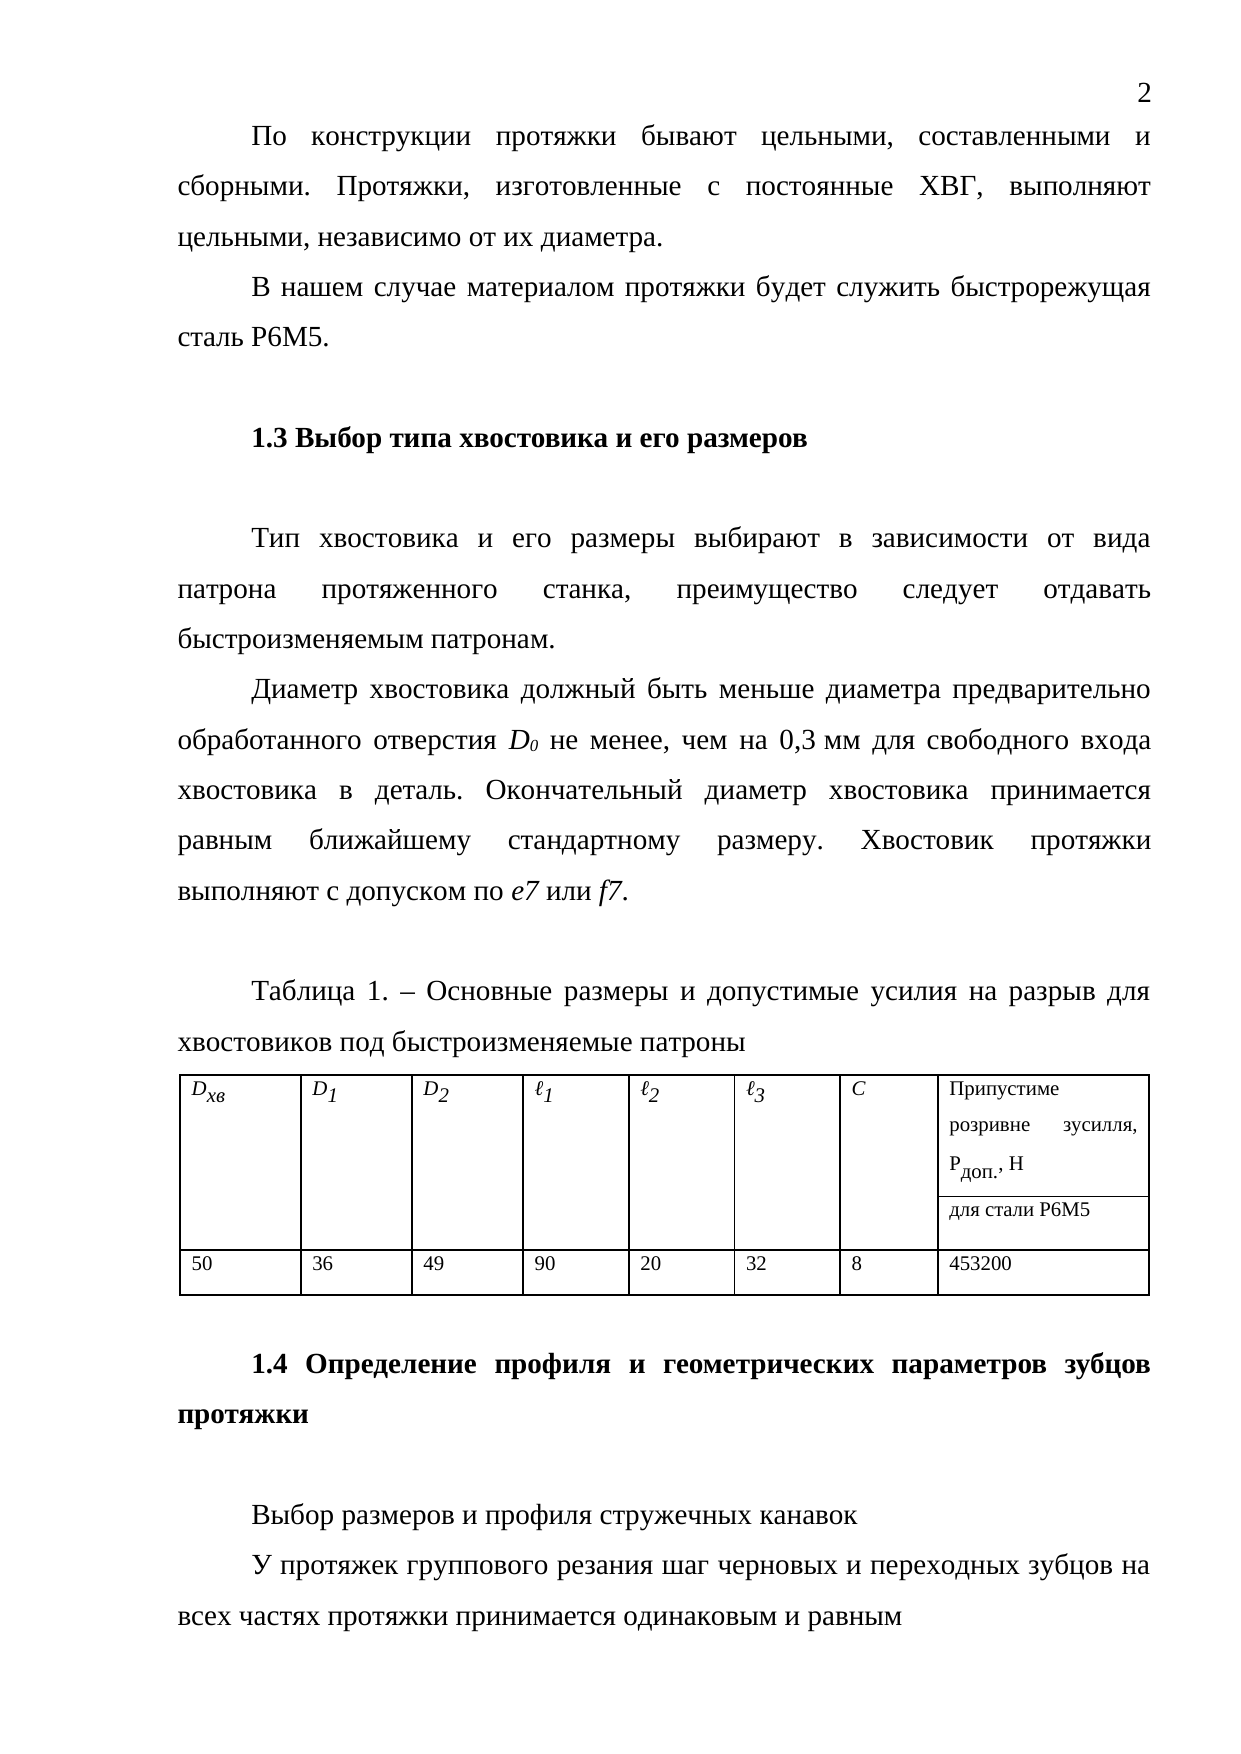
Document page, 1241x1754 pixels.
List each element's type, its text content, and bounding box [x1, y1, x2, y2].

table_header ℓ1 [524, 1076, 628, 1249]
table_cell 90 [524, 1251, 628, 1294]
table_header Dхв [181, 1076, 300, 1249]
subtitle 1.4 Определение профиля и геометрических параметров зубцов протяжки [177, 1346, 1152, 1430]
table_cell 20 [630, 1251, 734, 1294]
table_cell для стали Р6М5 [939, 1197, 1148, 1249]
table_header ℓ2 [630, 1076, 734, 1249]
table_header D1 [302, 1076, 411, 1249]
text Таблица 1. – Основные размеры и допустимые усилия на разрыв для хвостовиков под быстроизменяемые патроны [177, 973, 1152, 1057]
table_header Припустиме розривне зусилля, Рдоп., Н [939, 1076, 1148, 1196]
table_cell 453200 [939, 1251, 1148, 1294]
table_cell 50 [181, 1251, 300, 1294]
table_header С [841, 1076, 937, 1249]
text Диаметр хвостовика должный быть меньше диаметра предварительно обработанного отверстия D0 не менее, чем на 0,3 мм для свободного входа хвостовика в деталь. Окончательный диаметр хвостовика принимается равным ближайшему стандартному размеру. Хвостовик протяжки выполняют с допуском по e7 или f7. [177, 672, 1152, 906]
text Тип хвостовика и его размеры выбирают в зависимости от вида патрона протяженного станка, преимущество следует отдавать быстроизменяемым патронам. [177, 521, 1152, 655]
text У протяжек группового резания шаг черновых и переходных зубцов на всех частях протяжки принимается одинаковым и равным [177, 1547, 1152, 1631]
text В нашем случае материалом протяжки будет служить быстрорежущая сталь Р6М5. [177, 269, 1152, 353]
table_cell 32 [735, 1251, 839, 1294]
text Выбор размеров и профиля стружечных канавок [177, 1497, 1152, 1531]
table_cell 8 [841, 1251, 937, 1294]
table_cell 36 [302, 1251, 411, 1294]
table_header D2 [413, 1076, 522, 1249]
table_header ℓ3 [735, 1076, 839, 1249]
text По конструкции протяжки бывают цельными, составленными и сборными. Протяжки, изготовленные с постоянные ХВГ, выполняют цельными, независимо от их диаметра. [177, 118, 1152, 252]
table_cell 49 [413, 1251, 522, 1294]
subtitle 1.3 Выбор типа хвостовика и его размеров [177, 420, 1152, 453]
